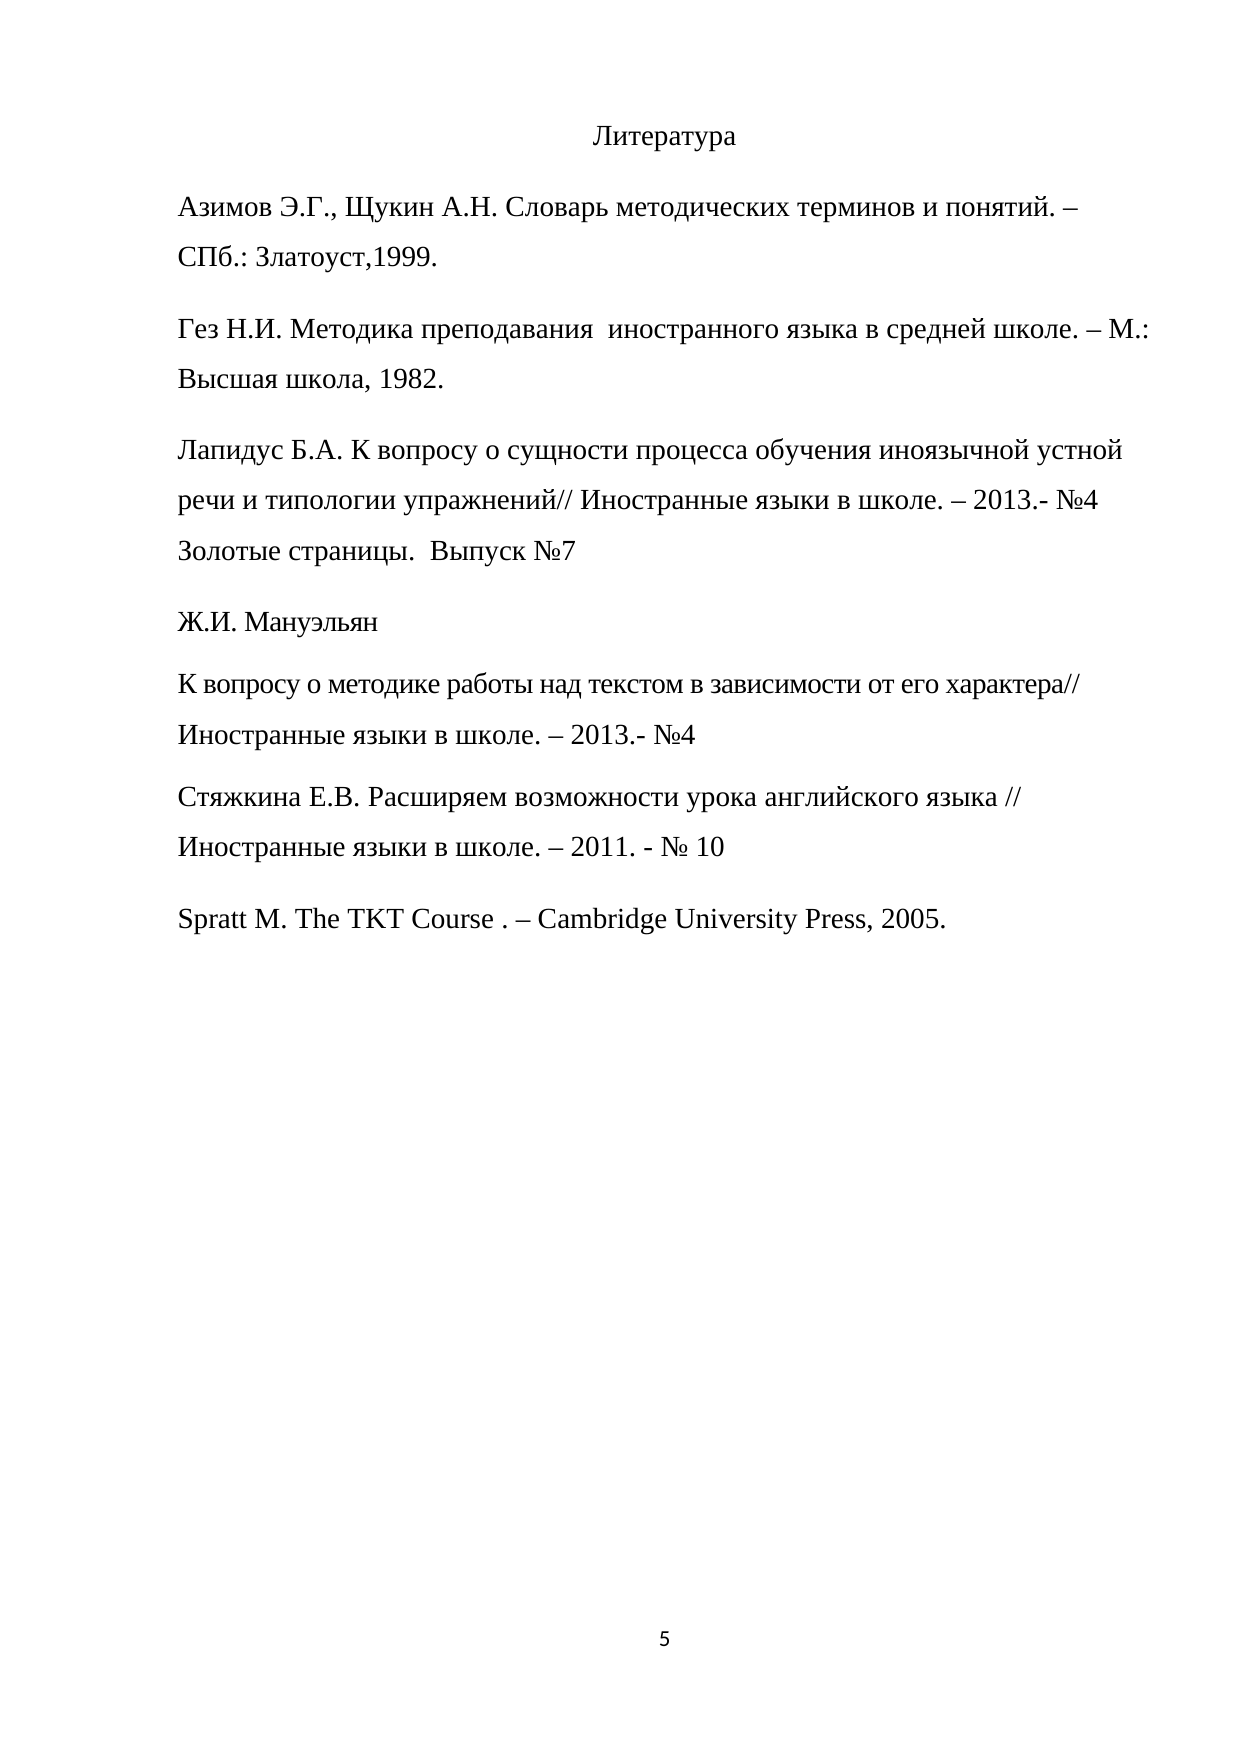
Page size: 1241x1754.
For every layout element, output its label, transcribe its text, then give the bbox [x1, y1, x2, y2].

text Гез Н.И. Методика преподавания иностранного языка в средней школе. – М.: Высшая школа, 1982. [177, 311, 1152, 394]
text Spratt M. The TKT Course . – Cambridge University Press, 2005. [177, 901, 1152, 934]
text Стяжкина Е.В. Расширяем возможности урока английского языка // Иностранные языки в школе. – 2011. - № 10 [177, 779, 1152, 863]
text Лапидус Б.А. К вопросу о сущности процесса обучения иноязычной устной речи и типологии упражнений// Иностранные языки в школе. – 2013.- №4 Золотые страницы. Выпуск №7 [177, 432, 1152, 566]
text Азимов Э.Г., Щукин А.Н. Словарь методических терминов и понятий. – СПб.: Златоуст,1999. [177, 189, 1152, 273]
text Литература [177, 118, 1152, 152]
text Ж.И. Мануэльян [177, 604, 1152, 637]
text К вопросу о методике работы над текстом в зависимости от его характера// Иностранные языки в школе. – 2013.- №4 [177, 666, 1152, 750]
